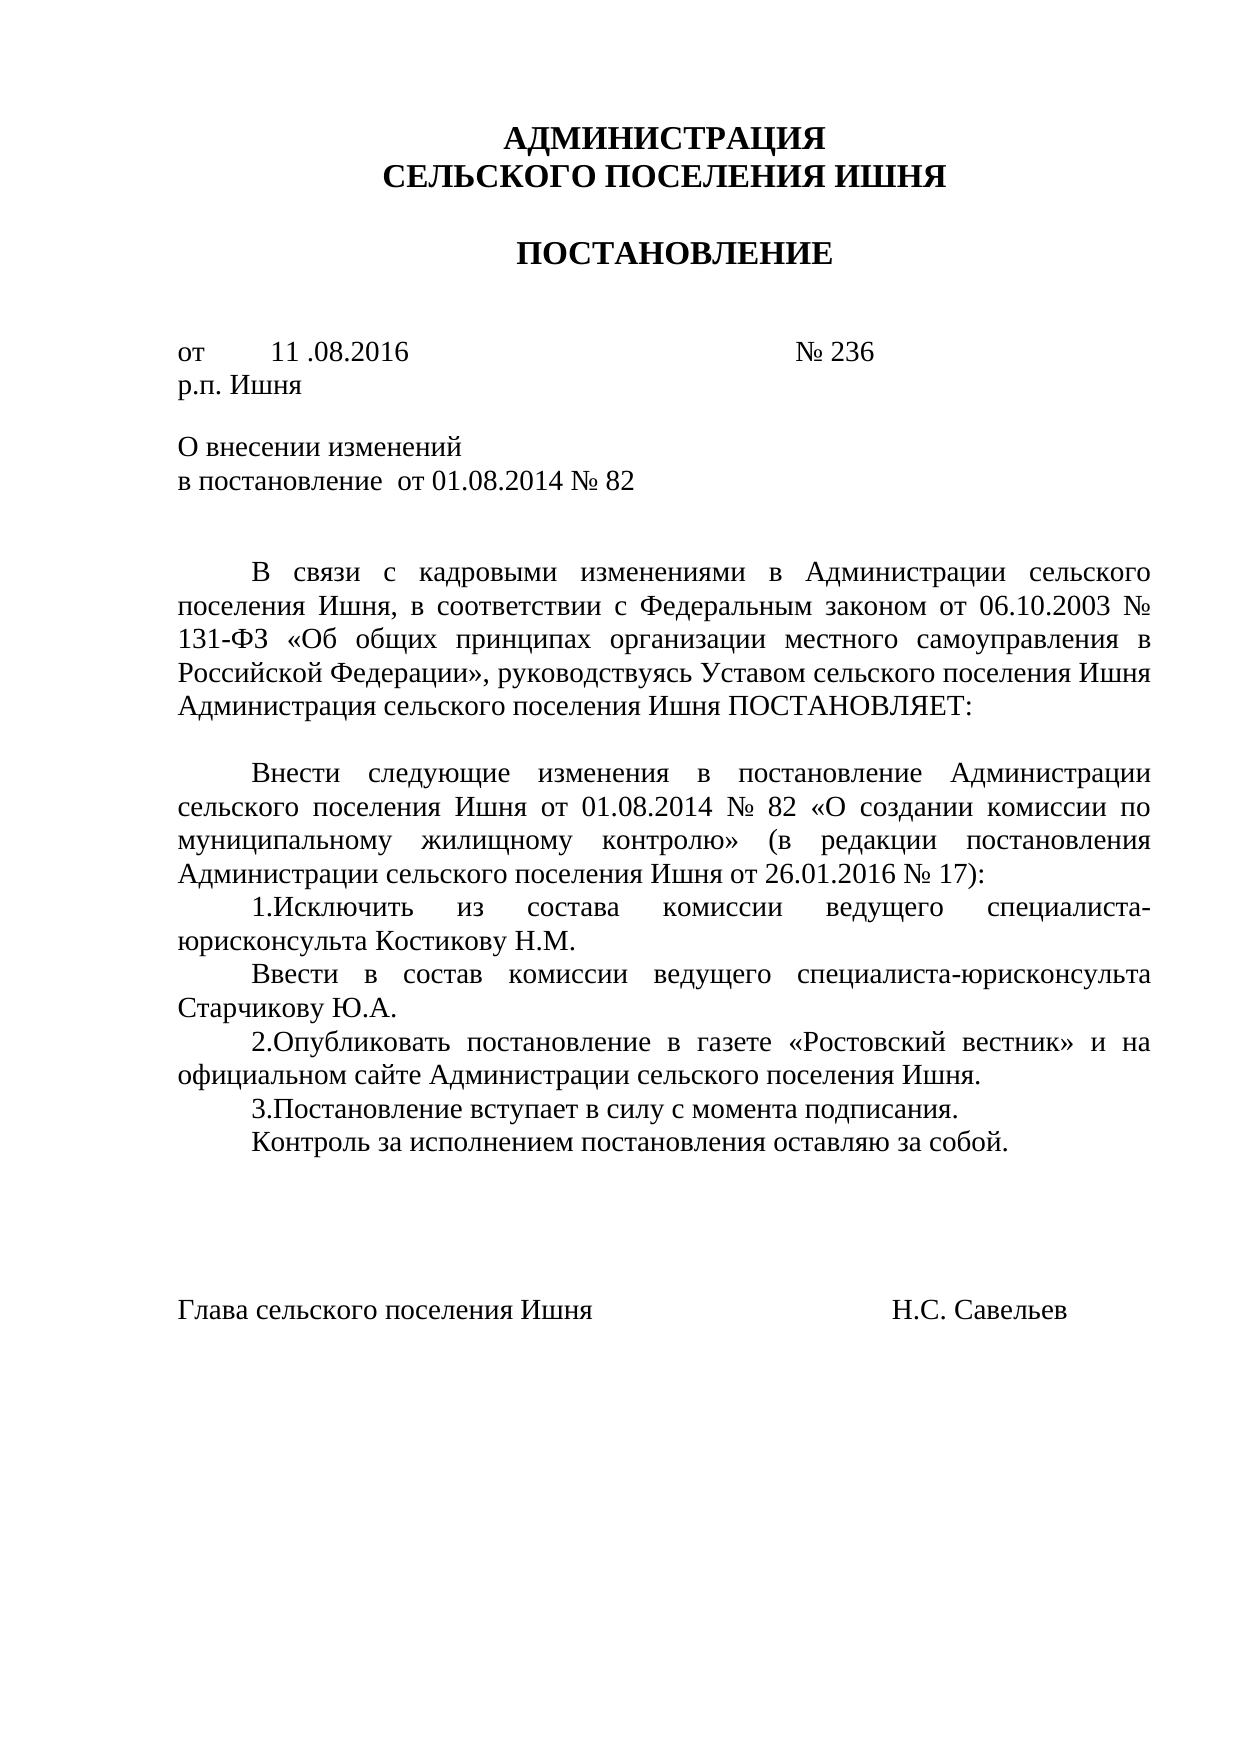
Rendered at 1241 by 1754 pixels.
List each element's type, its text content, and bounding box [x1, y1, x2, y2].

text В связи с кадровыми изменениями в Администрации сельского поселения Ишня, в соответствии с Федеральным законом от 06.10.2003 № 131-ФЗ «Об общих принципах организации местного самоуправления в Российской Федерации», руководствуясь Уставом сельского поселения Ишня Администрация сельского поселения Ишня ПОСТАНОВЛЯЕТ: [177, 554, 1152, 722]
text 1.Исключить из состава комиссии ведущего специалиста-юрисконсульта Костикову Н.М. [177, 889, 1152, 957]
text 2.Опубликовать постановление в газете «Ростовский вестник» и на официальном сайте Администрации сельского поселения Ишня. [177, 1024, 1152, 1091]
text от 11 .08.2016 № 236 [177, 334, 1152, 367]
text О внесении изменений [177, 429, 1152, 463]
text АДМИНИСТРАЦИЯ [177, 118, 1152, 156]
text Ввести в состав комиссии ведущего специалиста-юрисконсульта Старчикову Ю.А. [177, 957, 1152, 1024]
text в постановление от 01.08.2014 № 82 [177, 463, 1152, 497]
text р.п. Ишня [177, 367, 1152, 401]
text СЕЛЬСКОГО ПОСЕЛЕНИЯ ИШНЯ [177, 156, 1152, 195]
text Внести следующие изменения в постановление Администрации сельского поселения Ишня от 01.08.2014 № 82 «О создании комиссии по муниципальному жилищному контролю» (в редакции постановления Администрации сельского поселения Ишня от 26.01.2016 № 17): [177, 755, 1152, 889]
text 3.Постановление вступает в силу с момента подписания. [177, 1091, 1152, 1124]
text Глава сельского поселения Ишня Н.С. Савельев [177, 1292, 1152, 1326]
text ПОСТАНОВЛЕНИЕ [177, 233, 1152, 271]
text Контроль за исполнением постановления оставляю за собой. [177, 1124, 1152, 1158]
